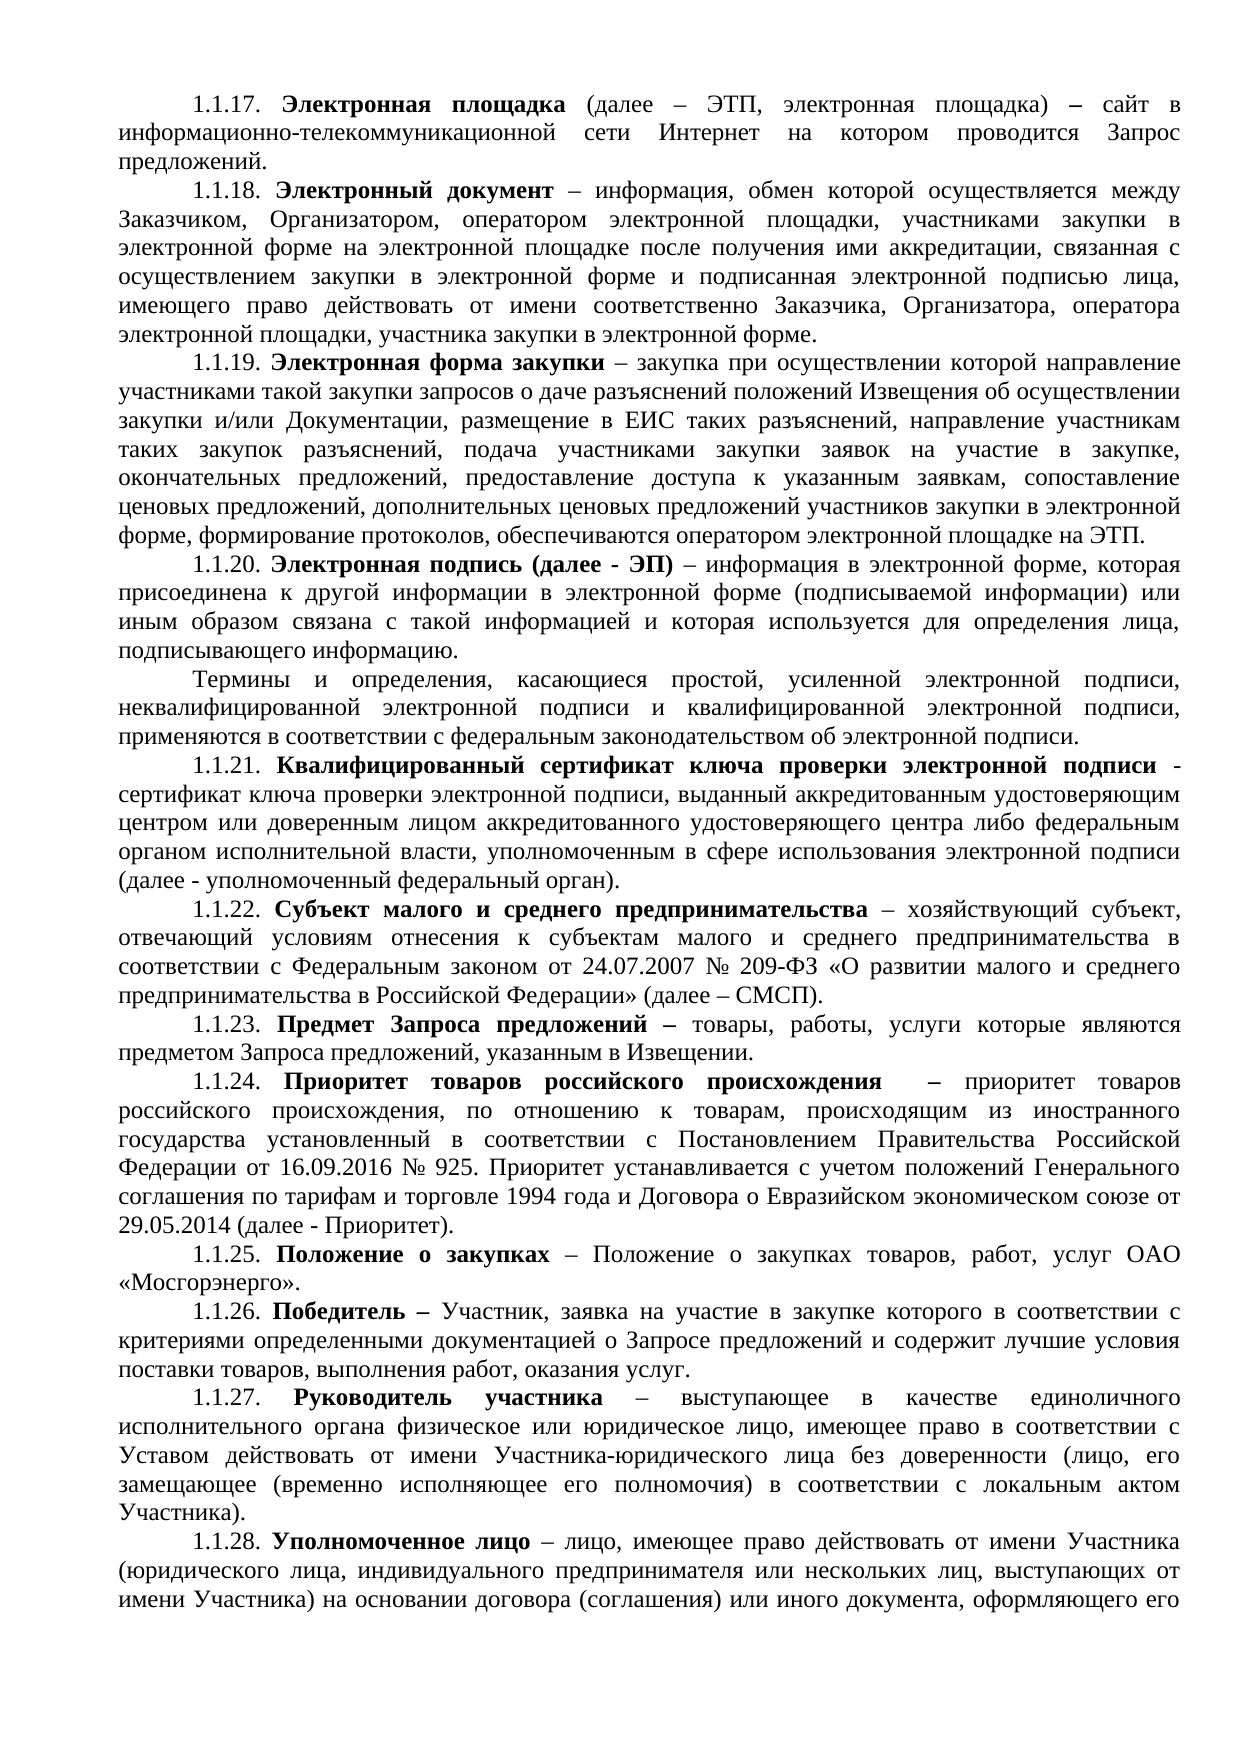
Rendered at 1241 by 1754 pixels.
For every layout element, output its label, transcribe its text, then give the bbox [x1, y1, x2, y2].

list 1.1.27. Руководитель участника – выступающее в качестве единоличного исполнительного органа физическое или юридическое лицо, имеющее право в соответствии с Уставом действовать от имени Участника-юридического лица без доверенности (лицо, его замещающее (временно исполняющее его полномочия) в соответствии с локальным актом Участника). [118, 1382, 1181, 1526]
list 1.1.23. Предмет Запроса предложений – товары, работы, услуги которые являются предметом Запроса предложений, указанным в Извещении. [118, 1009, 1181, 1066]
list 1.1.24. Приоритет товаров российского происхождения – приоритет товаров российского происхождения, по отношению к товарам, происходящим из иностранного государства установленный в соответствии с Постановлением Правительства Российской Федерации от 16.09.2016 № 925. Приоритет устанавливается с учетом положений Генерального соглашения по тарифам и торговле 1994 года и Договора о Евразийском экономическом союзе от 29.05.2014 (далее - Приоритет). [118, 1066, 1181, 1239]
list Термины и определения, касающиеся простой, усиленной электронной подписи, неквалифицированной электронной подписи и квалифицированной электронной подписи, применяются в соответствии с федеральным законодательством об электронной подписи. [118, 664, 1181, 750]
list 1.1.17. Электронная площадка (далее – ЭТП, электронная площадка) – сайт в информационно-телекоммуникационной сети Интернет на котором проводится Запрос предложений. [118, 89, 1181, 175]
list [118, 1526, 1181, 1612]
list 1.1.18. Электронный документ – информация, обмен которой осуществляется между Заказчиком, Организатором, оператором электронной площадки, участниками закупки в электронной форме на электронной площадке после получения ими аккредитации, связанная с осуществлением закупки в электронной форме и подписанная электронной подписью лица, имеющего право действовать от имени соответственно Заказчика, Организатора, оператора электронной площадки, участника закупки в электронной форме. [118, 175, 1181, 347]
list 1.1.25. Положение о закупках – Положение о закупках товаров, работ, услуг ОАО «Мосгорэнерго». [118, 1239, 1181, 1296]
list 1.1.20. Электронная подпись (далее - ЭП) – информация в электронной форме, которая присоединена к другой информации в электронной форме (подписываемой информации) или иным образом связана с такой информацией и которая используется для определения лица, подписывающего информацию. [118, 549, 1181, 664]
list 1.1.21. Квалифицированный сертификат ключа проверки электронной подписи - сертификат ключа проверки электронной подписи, выданный аккредитованным удостоверяющим центром или доверенным лицом аккредитованного удостоверяющего центра либо федеральным органом исполнительной власти, уполномоченным в сфере использования электронной подписи (далее - уполномоченный федеральный орган). [118, 750, 1181, 894]
list 1.1.26. Победитель – Участник, заявка на участие в закупке которого в соответствии с критериями определенными документацией о Запросе предложений и содержит лучшие условия поставки товаров, выполнения работ, оказания услуг. [118, 1296, 1181, 1382]
text 1.1.19. Электронная форма закупки – закупка при осуществлении которой направление участниками такой закупки запросов о даче разъяснений положений Извещения об осуществлении закупки и/или Документации, размещение в ЕИС таких разъяснений, направление участникам таких закупок разъяснений, подача участниками закупки заявок на участие в закупке, окончательных предложений, предоставление доступа к указанным заявкам, сопоставление ценовых предложений, дополнительных ценовых предложений участников закупки в электронной форме, формирование протоколов, обеспечиваются оператором электронной площадке на ЭТП. [118, 347, 1181, 549]
list 1.1.22. Субъект малого и среднего предпринимательства – хозяйствующий субъект, отвечающий условиям отнесения к субъектам малого и среднего предпринимательства в соответствии с Федеральным законом от 24.07.2007 № 209-ФЗ «О развитии малого и среднего предпринимательства в Российской Федерации» (далее – СМСП). [118, 894, 1181, 1009]
